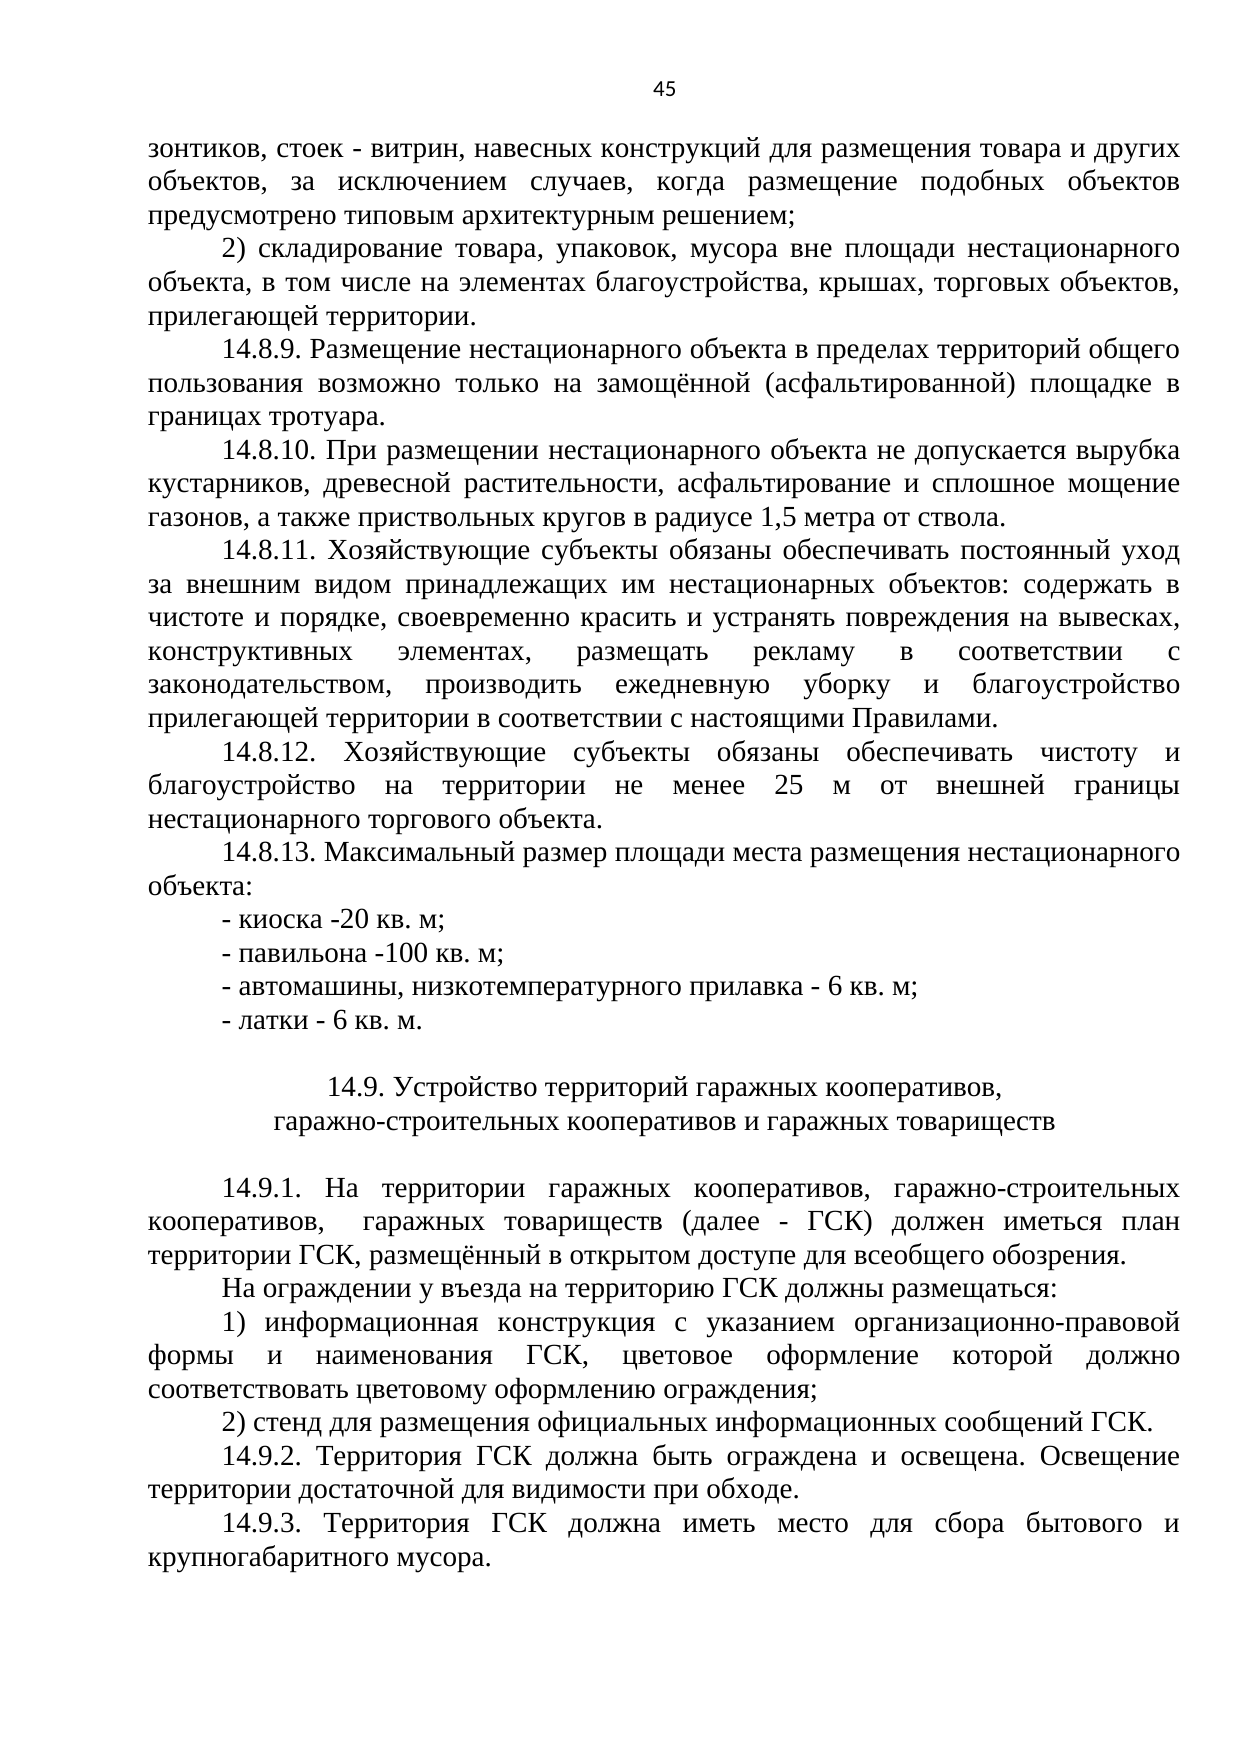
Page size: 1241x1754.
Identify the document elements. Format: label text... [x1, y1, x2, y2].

text 14.8.12. Хозяйствующие субъекты обязаны обеспечивать чистоту и благоустройство на территории не менее 25 м от внешней границы нестационарного торгового объекта. [148, 734, 1181, 834]
text 14.9.1. На территории гаражных кооперативов, гаражно-строительных кооперативов, гаражных товариществ (далее - ГСК) должен иметься план территории ГСК, размещённый в открытом доступе для всеобщего обозрения. [148, 1170, 1181, 1270]
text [148, 130, 1181, 231]
text - павильона -100 кв. м; [148, 935, 1181, 968]
text 1) информационная конструкция с указанием организационно-правовой формы и наименования ГСК, цветовое оформление которой должно соответствовать цветовому оформлению ограждения; [148, 1304, 1181, 1404]
text - латки - 6 кв. м. [148, 1002, 1181, 1036]
text 2) складирование товара, упаковок, мусора вне площади нестационарного объекта, в том числе на элементах благоустройства, крышах, торговых объектов, прилегающей территории. [148, 231, 1181, 331]
text 14.8.9. Размещение нестационарного объекта в пределах территорий общего пользования возможно только на замощённой (асфальтированной) площадке в границах тротуара. [148, 331, 1181, 432]
text 14.8.11. Хозяйствующие субъекты обязаны обеспечивать постоянный уход за внешним видом принадлежащих им нестационарных объектов: содержать в чистоте и порядке, своевременно красить и устранять повреждения на вывесках, конструктивных элементах, размещать рекламу в соответствии с законодательством, производить ежедневную уборку и благоустройство прилегающей территории в соответствии с настоящими Правилами. [148, 532, 1181, 734]
text 14.8.10. При размещении нестационарного объекта не допускается вырубка кустарников, древесной растительности, асфальтирование и сплошное мощение газонов, а также приствольных кругов в радиусе 1,5 метра от ствола. [148, 432, 1181, 532]
text гаражно-строительных кооперативов и гаражных товариществ [148, 1103, 1181, 1136]
text - автомашины, низкотемпературного прилавка - 6 кв. м; [148, 968, 1181, 1002]
text 2) стенд для размещения официальных информационных сообщений ГСК. [148, 1404, 1181, 1438]
text На ограждении у въезда на территорию ГСК должны размещаться: [148, 1270, 1181, 1304]
text 14.8.13. Максимальный размер площади места размещения нестационарного объекта: [148, 834, 1181, 901]
text 14.9. Устройство территорий гаражных кооперативов, [148, 1069, 1181, 1103]
text 14.9.3. Территория ГСК должна иметь место для сбора бытового и крупногабаритного мусора. [148, 1505, 1181, 1572]
text - киоска -20 кв. м; [148, 901, 1181, 935]
text 14.9.2. Территория ГСК должна быть ограждена и освещена. Освещение территории достаточной для видимости при обходе. [148, 1438, 1181, 1505]
